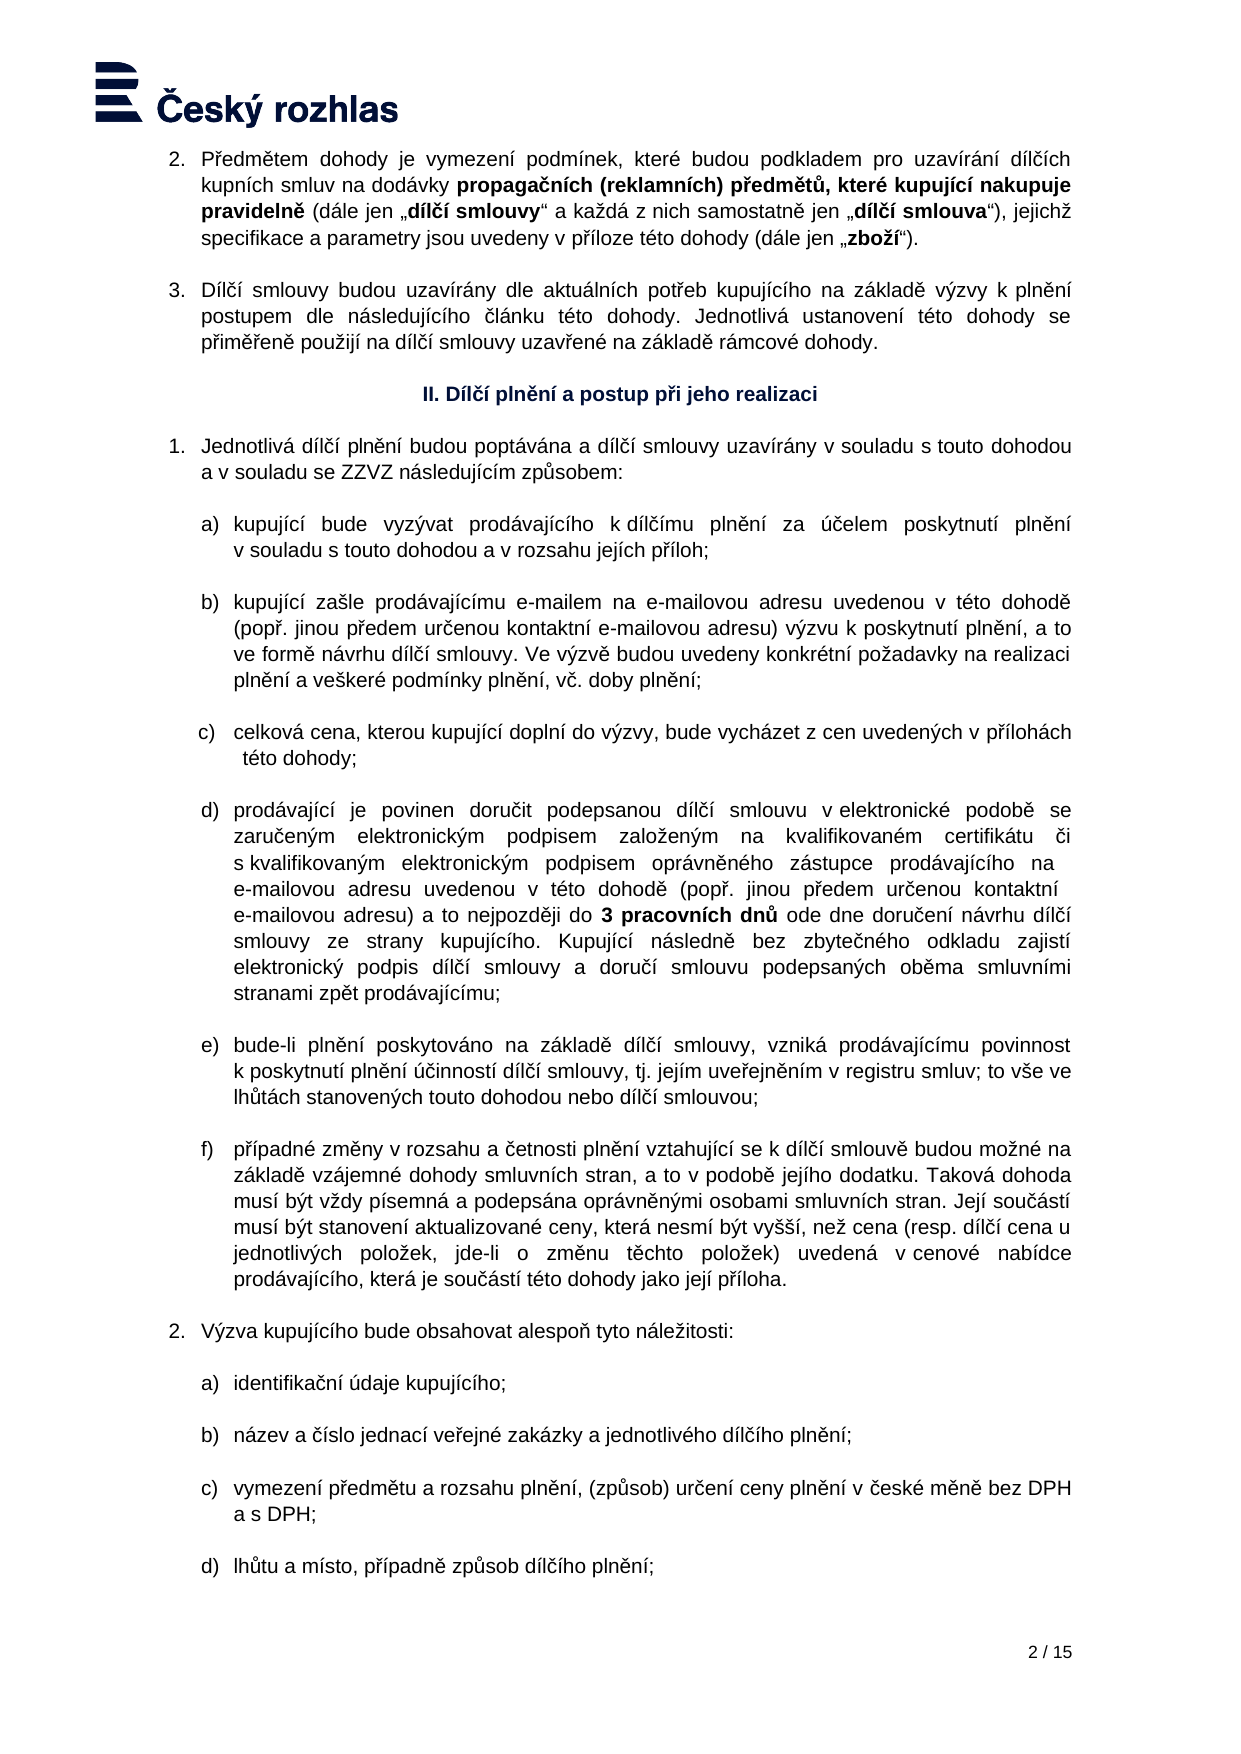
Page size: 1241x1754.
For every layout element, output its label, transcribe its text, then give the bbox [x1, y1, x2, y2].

list kupující zašle prodávajícímu e-mailem na e-mailovou adresu uvedenou v této dohodě (popř. jinou předem určenou kontaktní e-mailovou adresu) výzvu k poskytnutí plnění, a to ve formě návrhu dílčí smlouvy. Ve výzvě budou uvedeny konkrétní požadavky na realizaci plnění a veškeré podmínky plnění, vč. doby plnění; [201, 589, 1072, 693]
list celková cena, kterou kupující doplní do výzvy, bude vycházet z cen uvedených v přílohách této dohody; [198, 719, 1072, 771]
list prodávající je povinen doručit podepsanou dílčí smlouvu v elektronické podobě se zaručeným elektronickým podpisem založeným na kvalifikovaném certifikátu či s kvalifikovaným elektronickým podpisem oprávněného zástupce prodávajícího na e-mailovou adresu uvedenou v této dohodě (popř. jinou předem určenou kontaktní e-mailovou adresu) a to nejpozději do 3 pracovních dnů ode dne doručení návrhu dílčí smlouvy ze strany kupujícího. Kupující následně bez zbytečného odkladu zajistí elektronický podpis dílčí smlouvy a doručí smlouvu podepsaných oběma smluvními stranami zpět prodávajícímu; [201, 797, 1072, 1005]
list kupující bude vyzývat prodávajícího k dílčímu plnění za účelem poskytnutí plnění v souladu s touto dohodou a v rozsahu jejích příloh; [201, 511, 1072, 563]
picture [95, 62, 398, 128]
list Dílčí smlouvy budou uzavírány dle aktuálních potřeb kupujícího na základě výzvy k plnění postupem dle následujícího článku této dohody. Jednotlivá ustanovení této dohody se přiměřeně použijí na dílčí smlouvy uzavřené na základě rámcové dohody. [168, 276, 1072, 354]
list vymezení předmětu a rozsahu plnění, (způsob) určení ceny plnění v české měně bez DPH a s DPH; [201, 1474, 1072, 1526]
list identifikační údaje kupujícího; [201, 1370, 1072, 1396]
subtitle Dílčí plnění a postup při jeho realizaci [168, 380, 1072, 406]
list případné změny v rozsahu a četnosti plnění vztahující se k dílčí smlouvě budou možné na základě vzájemné dohody smluvních stran, a to v podobě jejího dodatku. Taková dohoda musí být vždy písemná a podepsána oprávněnými osobami smluvních stran. Její součástí musí být stanovení aktualizované ceny, která nesmí být vyšší, než cena (resp. dílčí cena u jednotlivých položek, jde-li o změnu těchto položek) uvedená v cenové nabídce prodávajícího, která je součástí této dohody jako její příloha. [201, 1136, 1072, 1292]
list název a číslo jednací veřejné zakázky a jednotlivého dílčího plnění; [201, 1422, 1072, 1448]
list Jednotlivá dílčí plnění budou poptávána a dílčí smlouvy uzavírány v souladu s touto dohodou a v souladu se ZZVZ následujícím způsobem: [168, 432, 1072, 484]
list lhůtu a místo, případně způsob dílčího plnění; [201, 1552, 1072, 1578]
list bude-li plnění poskytováno na základě dílčí smlouvy, vzniká prodávajícímu povinnost k poskytnutí plnění účinností dílčí smlouvy, tj. jejím uveřejněním v registru smluv; to vše ve lhůtách stanovených touto dohodou nebo dílčí smlouvou; [201, 1031, 1072, 1109]
list Předmětem dohody je vymezení podmínek, které budou podkladem pro uzavírání dílčích kupních smluv na dodávky propagačních (reklamních) předmětů, které kupující nakupuje pravidelně (dále jen „dílčí smlouvy“ a každá z nich samostatně jen „dílčí smlouva“), jejichž specifikace a parametry jsou uvedeny v příloze této dohody (dále jen „zboží“). [168, 146, 1072, 250]
list Výzva kupujícího bude obsahovat alespoň tyto náležitosti: [168, 1318, 1072, 1344]
